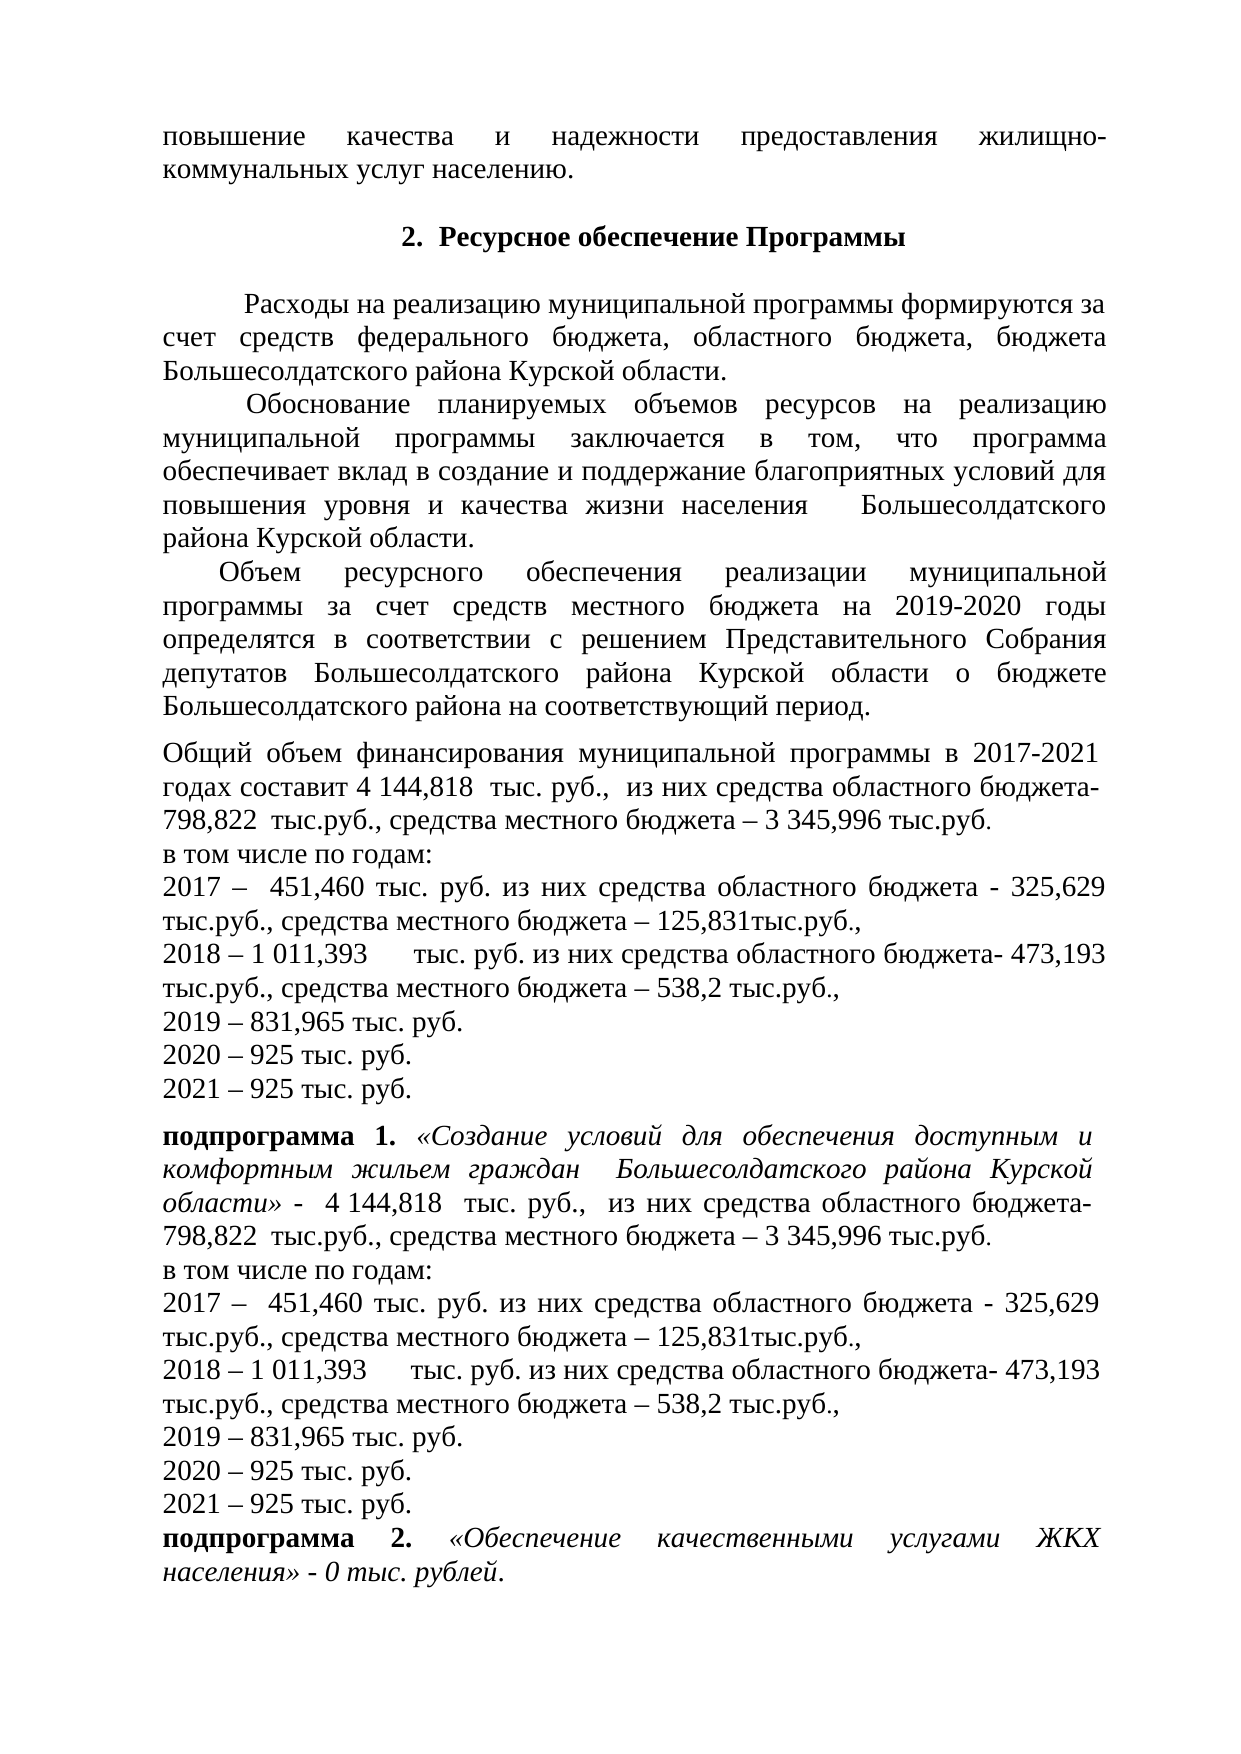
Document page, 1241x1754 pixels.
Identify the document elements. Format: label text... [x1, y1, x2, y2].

text Общий объем финансирования муниципальной программы в 2017-2021 годах составит 4 144,818 тыс. руб., из них средства областного бюджета- 798,822 тыс.руб., средства местного бюджета – 3 345,996 тыс.руб. [162, 735, 1100, 836]
text Объем ресурсного обеспечения реализации муниципальной программы за счет средств местного бюджета на 2019-2020 годы определятся в соответствии с решением Представительного Собрания депутатов Большесолдатского района Курской области о бюджете Большесолдатского района на соответствующий период. [162, 554, 1107, 722]
text подпрограмма 1. «Создание условий для обеспечения доступным и комфортным жильем граждан Большесолдатского района Курской области» - 4 144,818 тыс. руб., из них средства областного бюджета- 798,822 тыс.руб., средства местного бюджета – 3 345,996 тыс.руб. [162, 1118, 1093, 1252]
text Расходы на реализацию муниципальной программы формируются за счет средств федерального бюджета, областного бюджета, бюджета Большесолдатского района Курской области. [162, 286, 1107, 386]
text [162, 118, 1107, 185]
text подпрограмма 2. «Обеспечение качественными услугами ЖКХ населения» - 0 тыс. рублей. [162, 1520, 1100, 1587]
text Обоснование планируемых объемов ресурсов на реализацию муниципальной программы заключается в том, что программа обеспечивает вклад в создание и поддержание благоприятных условий для повышения уровня и качества жизни населения Большесолдатского района Курской области. [162, 386, 1107, 554]
text в том числе по годам: [162, 1252, 1100, 1285]
text 2021 – 925 тыс. руб. [162, 1104, 1100, 1252]
text 2018 – 1 011,393 тыс. руб. из них средства областного бюджета- 473,193 тыс.руб., средства местного бюджета – 538,2 тыс.руб., [162, 1352, 1100, 1419]
text 2017 – 451,460 тыс. руб. из них средства областного бюджета - 325,629 тыс.руб., средства местного бюджета – 125,831тыс.руб., [162, 869, 1107, 937]
list Ресурсное обеспечение Программы [200, 219, 1107, 252]
text 2020 – 925 тыс. руб. [162, 1453, 1100, 1487]
text 2021 – 925 тыс. руб. [162, 1487, 1100, 1520]
text в том числе по годам: [162, 836, 1107, 869]
text 2017 – 451,460 тыс. руб. из них средства областного бюджета - 325,629 тыс.руб., средства местного бюджета – 125,831тыс.руб., [162, 1285, 1100, 1352]
text 2021 – 925 тыс. руб. [162, 1071, 1107, 1104]
text 2018 – 1 011,393 тыс. руб. из них средства областного бюджета- 473,193 тыс.руб., средства местного бюджета – 538,2 тыс.руб., [162, 937, 1107, 1004]
text 2019 – 831,965 тыс. руб. 2020 – 925 тыс. руб. [162, 1004, 1107, 1071]
text 2021 – 925 тыс. руб. [162, 722, 1107, 836]
text 2019 – 831,965 тыс. руб. [162, 1419, 1100, 1453]
